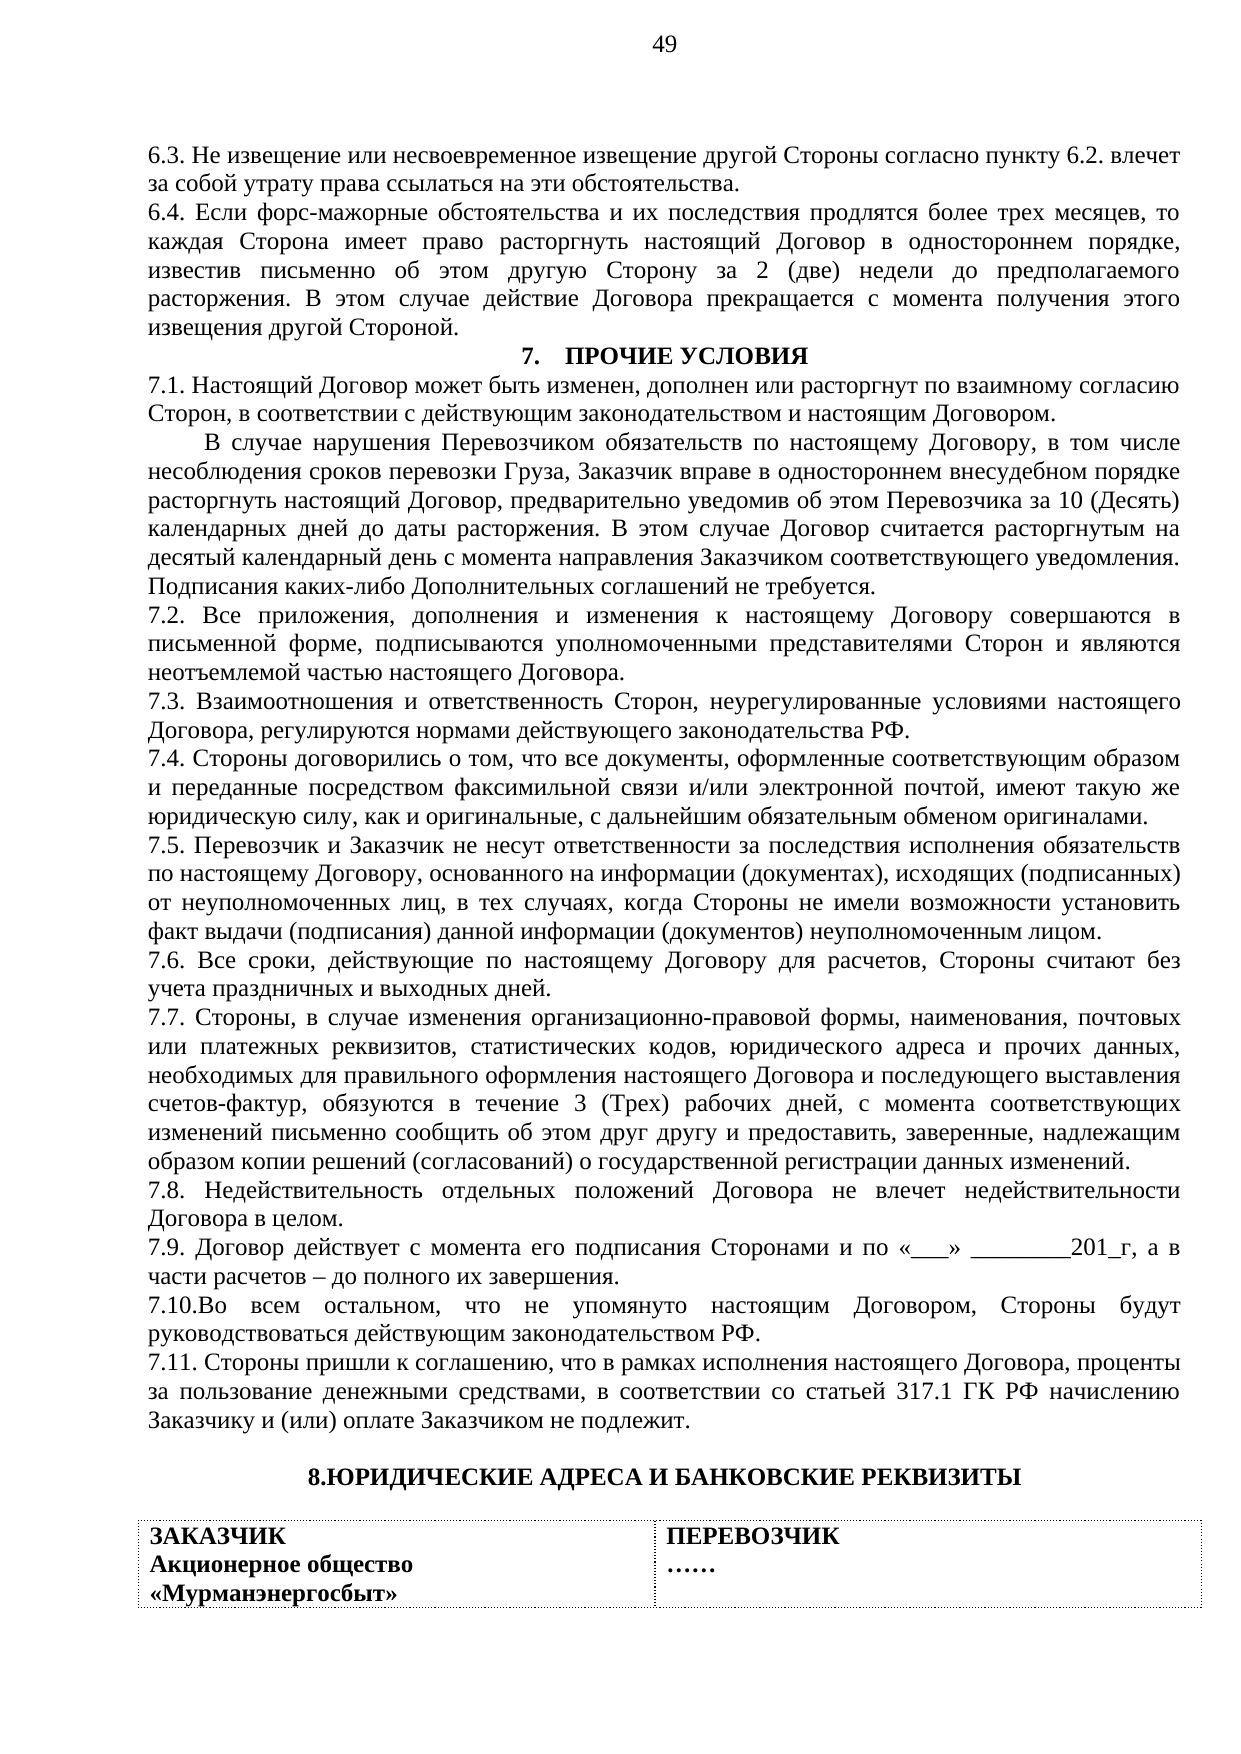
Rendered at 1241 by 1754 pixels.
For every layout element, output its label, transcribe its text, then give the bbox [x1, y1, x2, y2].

text 8.ЮРИДИЧЕСКИЕ АДРЕСА И БАНКОВСКИЕ РЕКВИЗИТЫ [148, 1462, 1182, 1491]
text 7.4. Стороны договорились о том, что все документы, оформленные соответствующим образом и переданные посредством факсимильной связи и/или электронной почтой, имеют такую же юридическую силу, как и оригинальные, с дальнейшим обязательным обменом оригиналами. [148, 743, 1182, 830]
list ПРОЧИЕ УСЛОВИЯ [148, 341, 1182, 370]
text 7.2. Все приложения, дополнения и изменения к настоящему Договору совершаются в письменной форме, подписываются уполномоченными представителями Сторон и являются неотъемлемой частью настоящего Договора. [148, 600, 1182, 686]
text 7.8. Недействительность отдельных положений Договора не влечет недействительности Договора в целом. [148, 1175, 1182, 1232]
text 7.5. Перевозчик и Заказчик не несут ответственности за последствия исполнения обязательств по настоящему Договору, основанного на информации (документах), исходящих (подписанных) от неуполномоченных лиц, в тех случаях, когда Стороны не имели возможности установить факт выдачи (подписания) данной информации (документов) неуполномоченным лицом. [148, 830, 1182, 945]
text В случае нарушения Перевозчиком обязательств по настоящему Договору, в том числе несоблюдения сроков перевозки Груза, Заказчик вправе в одностороннем внесудебном порядке расторгнуть настоящий Договор, предварительно уведомив об этом Перевозчика за 10 (Десять) календарных дней до даты расторжения. В этом случае Договор считается расторгнутым на десятый календарный день с момента направления Заказчиком соответствующего уведомления. Подписания каких-либо Дополнительных соглашений не требуется. [148, 427, 1181, 600]
text 7.11. Стороны пришли к соглашению, что в рамках исполнения настоящего Договора, проценты за пользование денежными средствами, в соответствии со статьей 317.1 ГК РФ начислению Заказчику и (или) оплате Заказчиком не подлежит. [148, 1347, 1182, 1433]
text 7.10.Во всем остальном, что не упомянуто настоящим Договором, Стороны будут руководствоваться действующим законодательством РФ. [148, 1290, 1182, 1347]
text 7.9. Договор действует с момента его подписания Сторонами и по «___» ________201_г, а в части расчетов – до полного их завершения. [148, 1232, 1181, 1290]
text 7.7. Стороны, в случае изменения организационно-правовой формы, наименования, почтовых или платежных реквизитов, статистических кодов, юридического адреса и прочих данных, необходимых для правильного оформления настоящего Договора и последующего выставления счетов-фактур, обязуются в течение 3 (Трех) рабочих дней, с момента соответствующих изменений письменно сообщить об этом друг другу и предоставить, заверенные, надлежащим образом копии решений (согласований) о государственной регистрации данных изменений. [148, 1002, 1182, 1175]
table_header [138, 1520, 655, 1607]
text 7.1. Настоящий Договор может быть изменен, дополнен или расторгнут по взаимному согласию Сторон, в соответствии с действующим законодательством и настоящим Договором. [148, 370, 1181, 427]
text 7.3. Взаимоотношения и ответственность Сторон, неурегулированные условиями настоящего Договора, регулируются нормами действующего законодательства РФ. [148, 686, 1182, 743]
text 6.3. Не извещение или несвоевременное извещение другой Стороны согласно пункту 6.2. влечет за собой утрату права ссылаться на эти обстоятельства. [148, 140, 1181, 197]
table_header ПЕРЕВОЗЧИК …… [655, 1520, 1201, 1607]
text 6.4. Если форс-мажорные обстоятельства и их последствия продлятся более трех месяцев, то каждая Сторона имеет право расторгнуть настоящий Договор в одностороннем порядке, известив письменно об этом другую Сторону за 2 (две) недели до предполагаемого расторжения. В этом случае действие Договора прекращается с момента получения этого извещения другой Стороной. [148, 197, 1181, 341]
text 7.6. Все сроки, действующие по настоящему Договору для расчетов, Стороны считают без учета праздничных и выходных дней. [148, 945, 1182, 1002]
